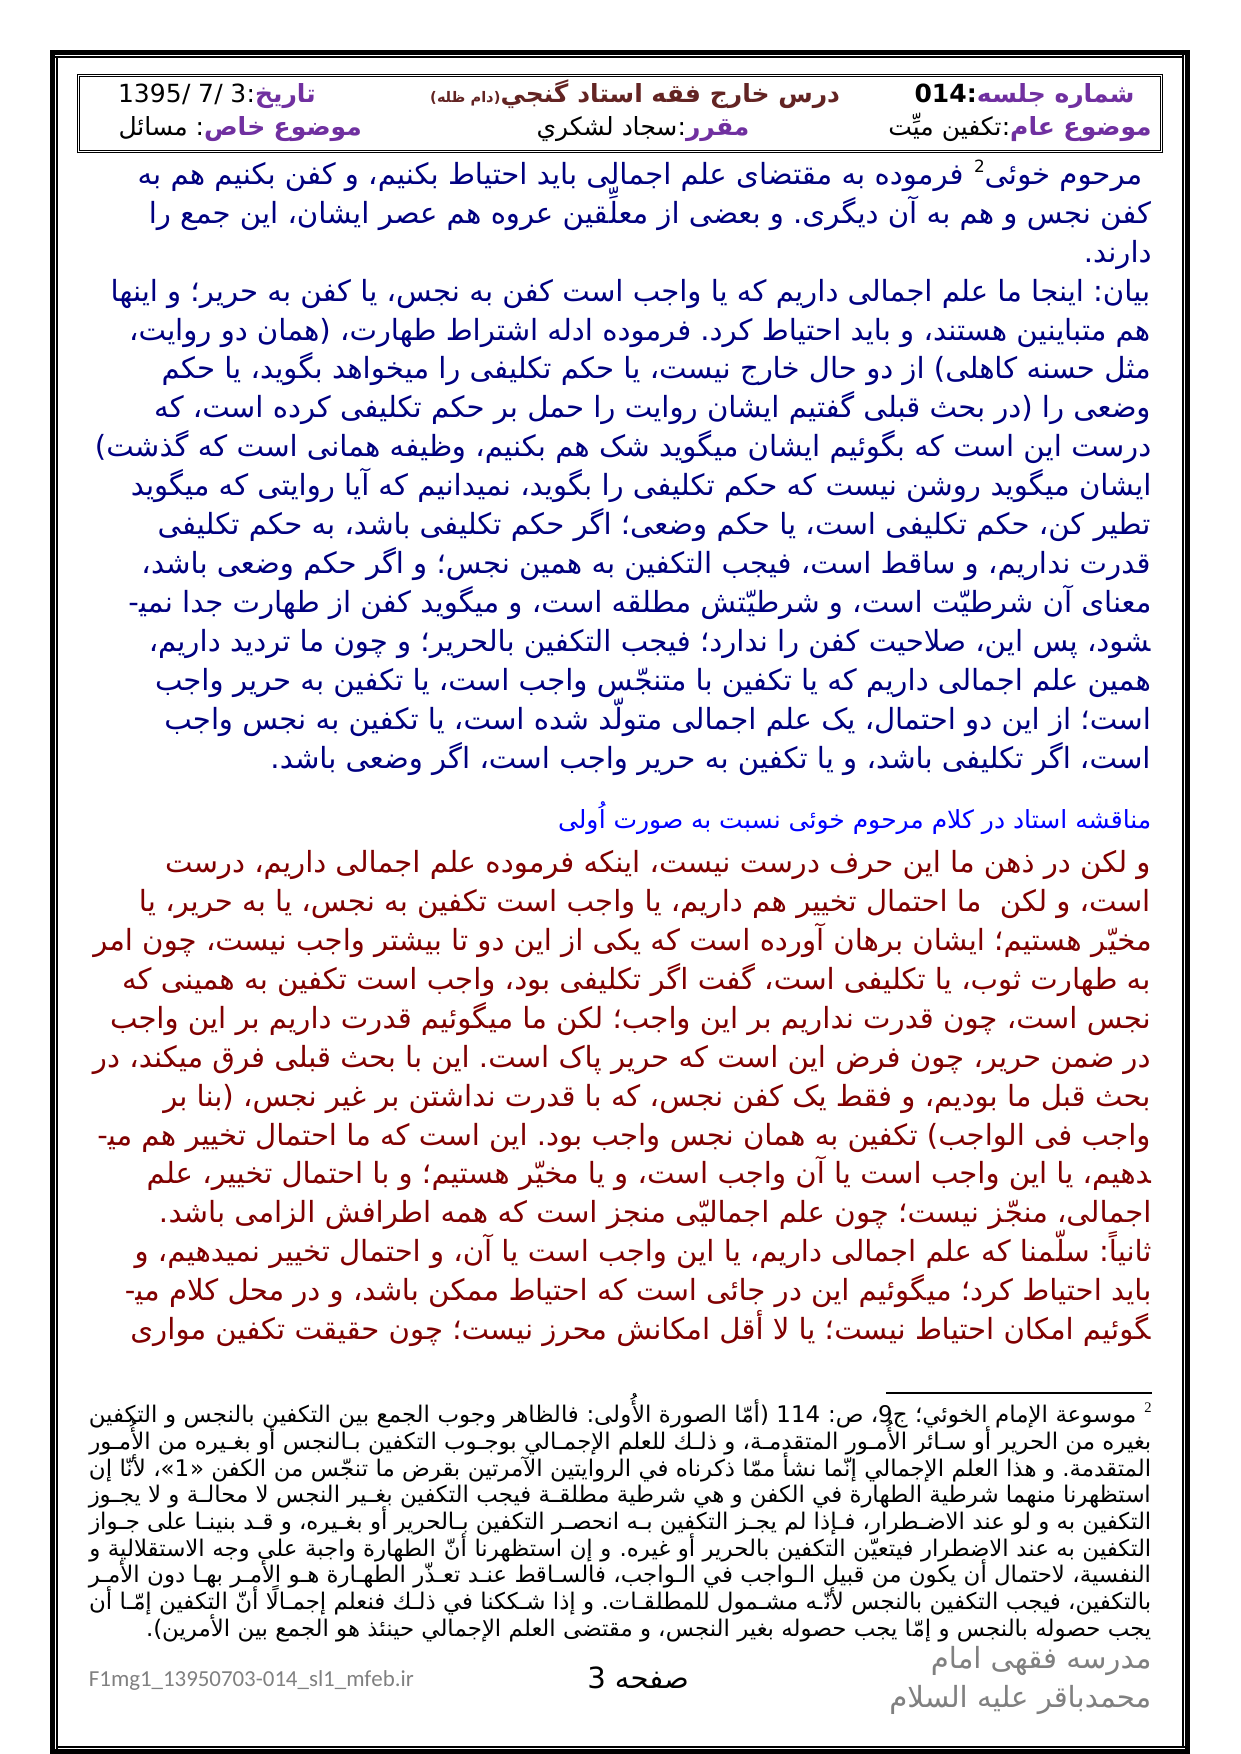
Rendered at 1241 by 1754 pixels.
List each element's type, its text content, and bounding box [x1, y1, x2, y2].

text و لکن در ذهن ما این حرف درست نیست، اینکه فرموده علم اجمالی داریم، درست است، و لکن ما احتمال تخییر هم داریم، یا واجب است تکفین به نجس، یا به حریر، یا مخیّر هستیم؛ ایشان برهان آورده است که یکی از این دو تا بیشتر واجب نیست، چون امر به طهارت ثوب، یا تکلیفی است، گفت اگر تکلیفی بود، واجب است تکفین به همینی که نجس است، چون قدرت نداریم بر این واجب؛ لکن ما میگوئیم قدرت داریم بر این واجب در ضمن حریر، چون فرض این است که حریر پاک است. این با بحث قبلی فرق میکند، در بحث قبل ما بودیم، و فقط یک کفن نجس، که با قدرت نداشتن بر غیر نجس، (بنا بر واجب فی الواجب) تکفین به همان نجس واجب بود. این است که ما احتمال تخییر هم میدهیم، یا این واجب است یا آن واجب است، و یا مخیّر هستیم؛ و با احتمال تخییر، علم اجمالی، منجّز نیست؛ چون علم اجمالیّی منجز است که همه اطرافش الزامی باشد. [89, 845, 1152, 1230]
text بیان: اینجا ما علم اجمالی داریم که یا واجب است کفن به نجس، یا کفن به حریر؛ و اینها هم متباینین هستند، و باید احتیاط کرد. فرموده ادله اشتراط طهارت، (همان دو روایت، مثل حسنه کاهلی) از دو حال خارج نیست، یا حکم تکلیفی را میخواهد بگوید، یا حکم وضعی را (در بحث قبلی گفتیم ایشان روایت را حمل بر حکم تکلیفی کرده است، که درست این است که بگوئیم ایشان میگوید شک هم بکنیم، وظیفه همانی است که گذشت) ایشان میگوید روشن نیست که حکم تکلیفی را بگوید، نمیدانیم که آیا روایتی که میگوید تطیر کن، حکم تکلیفی است، یا حکم وضعی؛ اگر حکم تکلیفی باشد، به حکم تکلیفی قدرت نداریم، و ساقط است، فیجب التکفین به همین نجس؛ و اگر حکم وضعی باشد، معنای آن شرطیّت است، و شرطیّتش مطلقه است، و میگوید کفن از طهارت جدا نمیشود، پس این، صلاحیت کفن را ندارد؛ فیجب التکفین بالحریر؛ و چون ما تردید داریم، همین علم اجمالی داریم که یا تکفین با متنجّس واجب است، یا تکفین به حریر واجب است؛ از این دو احتمال، یک علم اجمالی متولّد شده است، یا تکفین به نجس واجب است، اگر تکلیفی باشد، و یا تکفین به حریر واجب است، اگر وضعی باشد. [89, 274, 1152, 775]
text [89, 1235, 1152, 1347]
subtitle مناقشه استاد در کلام مرحوم خوئی نسبت به صورت اُولی [89, 805, 1152, 834]
text مرحوم خوئی فرموده به مقتضای علم اجمالی باید احتیاط بکنیم، و کفن بکنیم هم به کفن نجس و هم به آن دیگری. و بعضی از معلِّقین عروه هم عصر ایشان، این جمع را دارند. [89, 157, 1152, 269]
